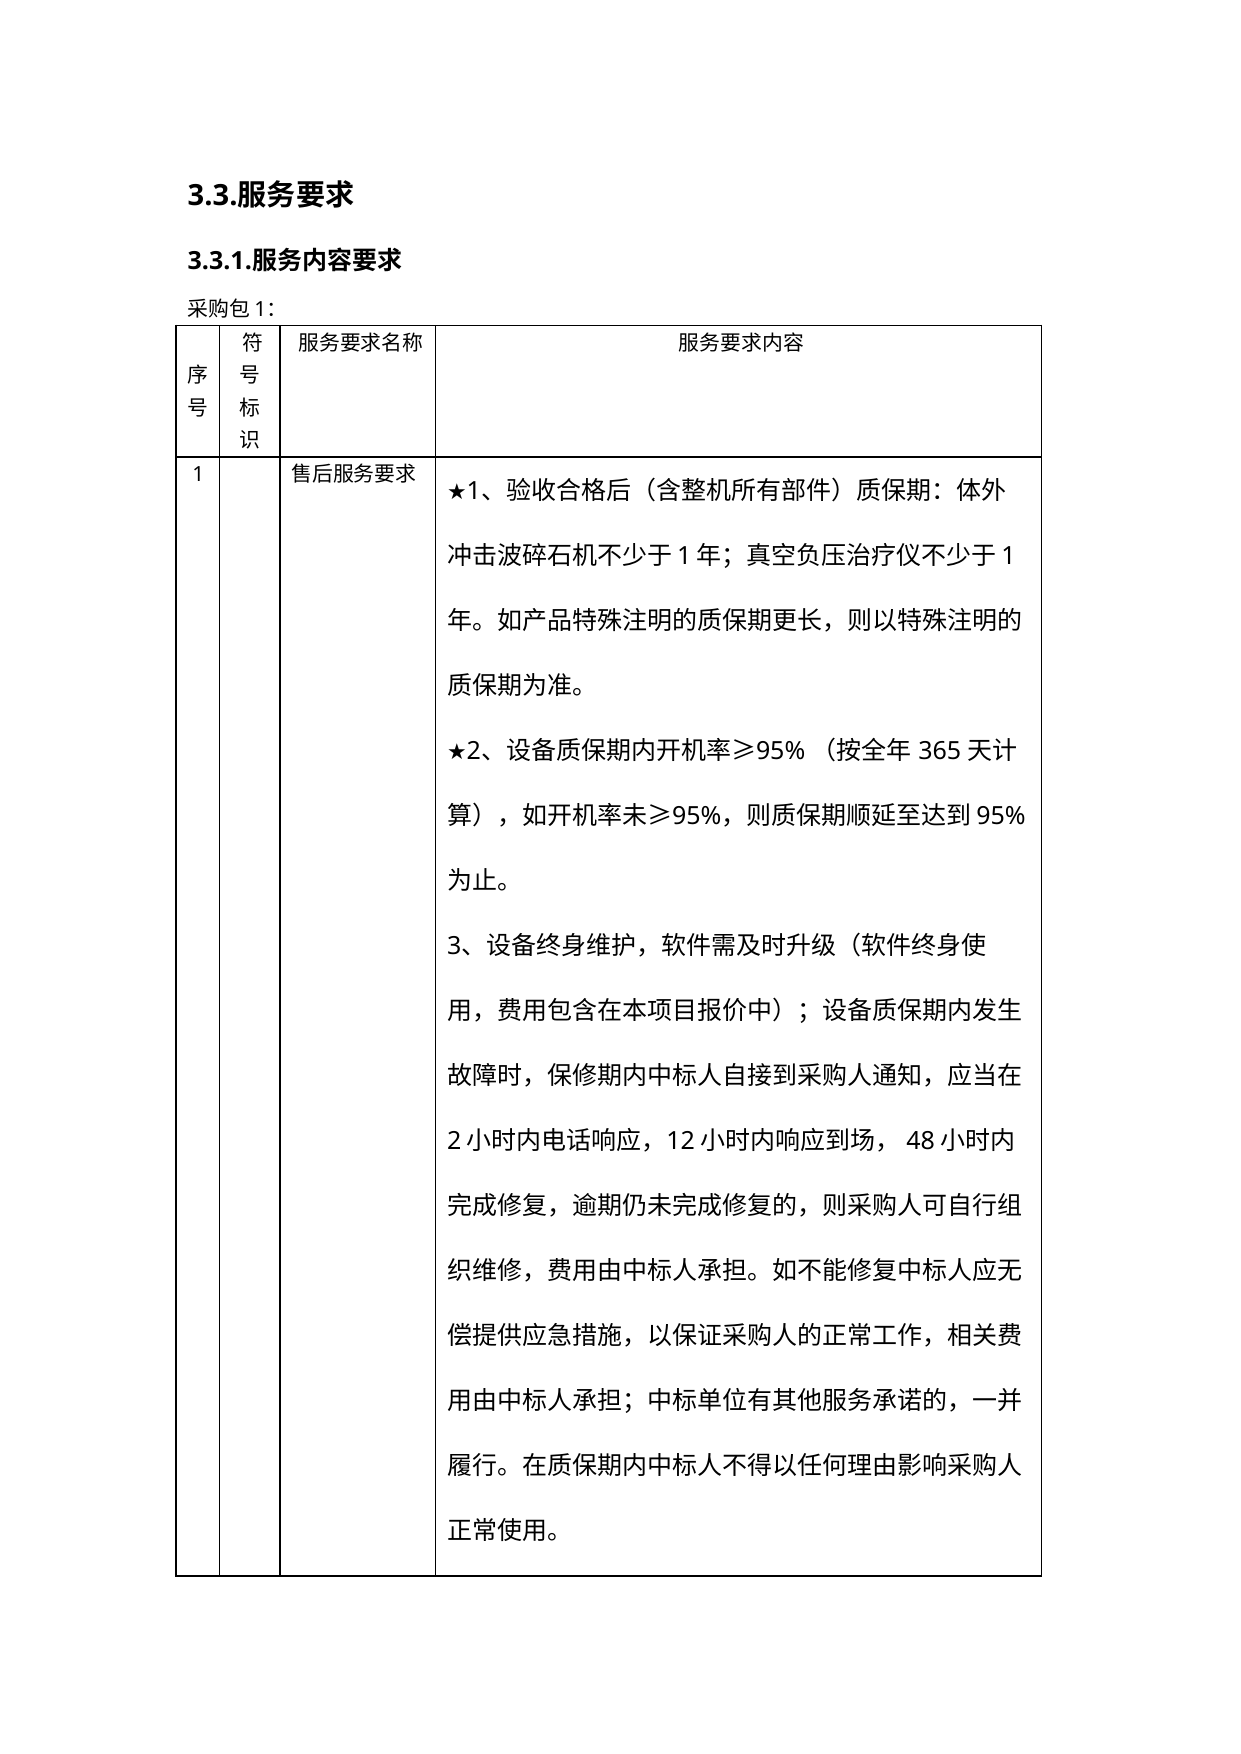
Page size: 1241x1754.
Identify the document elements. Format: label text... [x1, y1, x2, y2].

table_header 符号标识 [220, 326, 279, 456]
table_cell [436, 458, 1041, 1575]
table_header 服务要求名称 [281, 326, 435, 456]
table_header 序号 [177, 326, 219, 456]
text 3.3.服务要求 [187, 162, 1053, 227]
table_header 服务要求内容 [436, 326, 1041, 456]
table_cell [220, 458, 279, 1575]
table_cell 1 [177, 458, 219, 1575]
text 3.3.1.服务内容要求 [187, 227, 1053, 292]
text 采购包1： [187, 292, 1053, 324]
table_cell 售后服务要求 [281, 458, 435, 1575]
